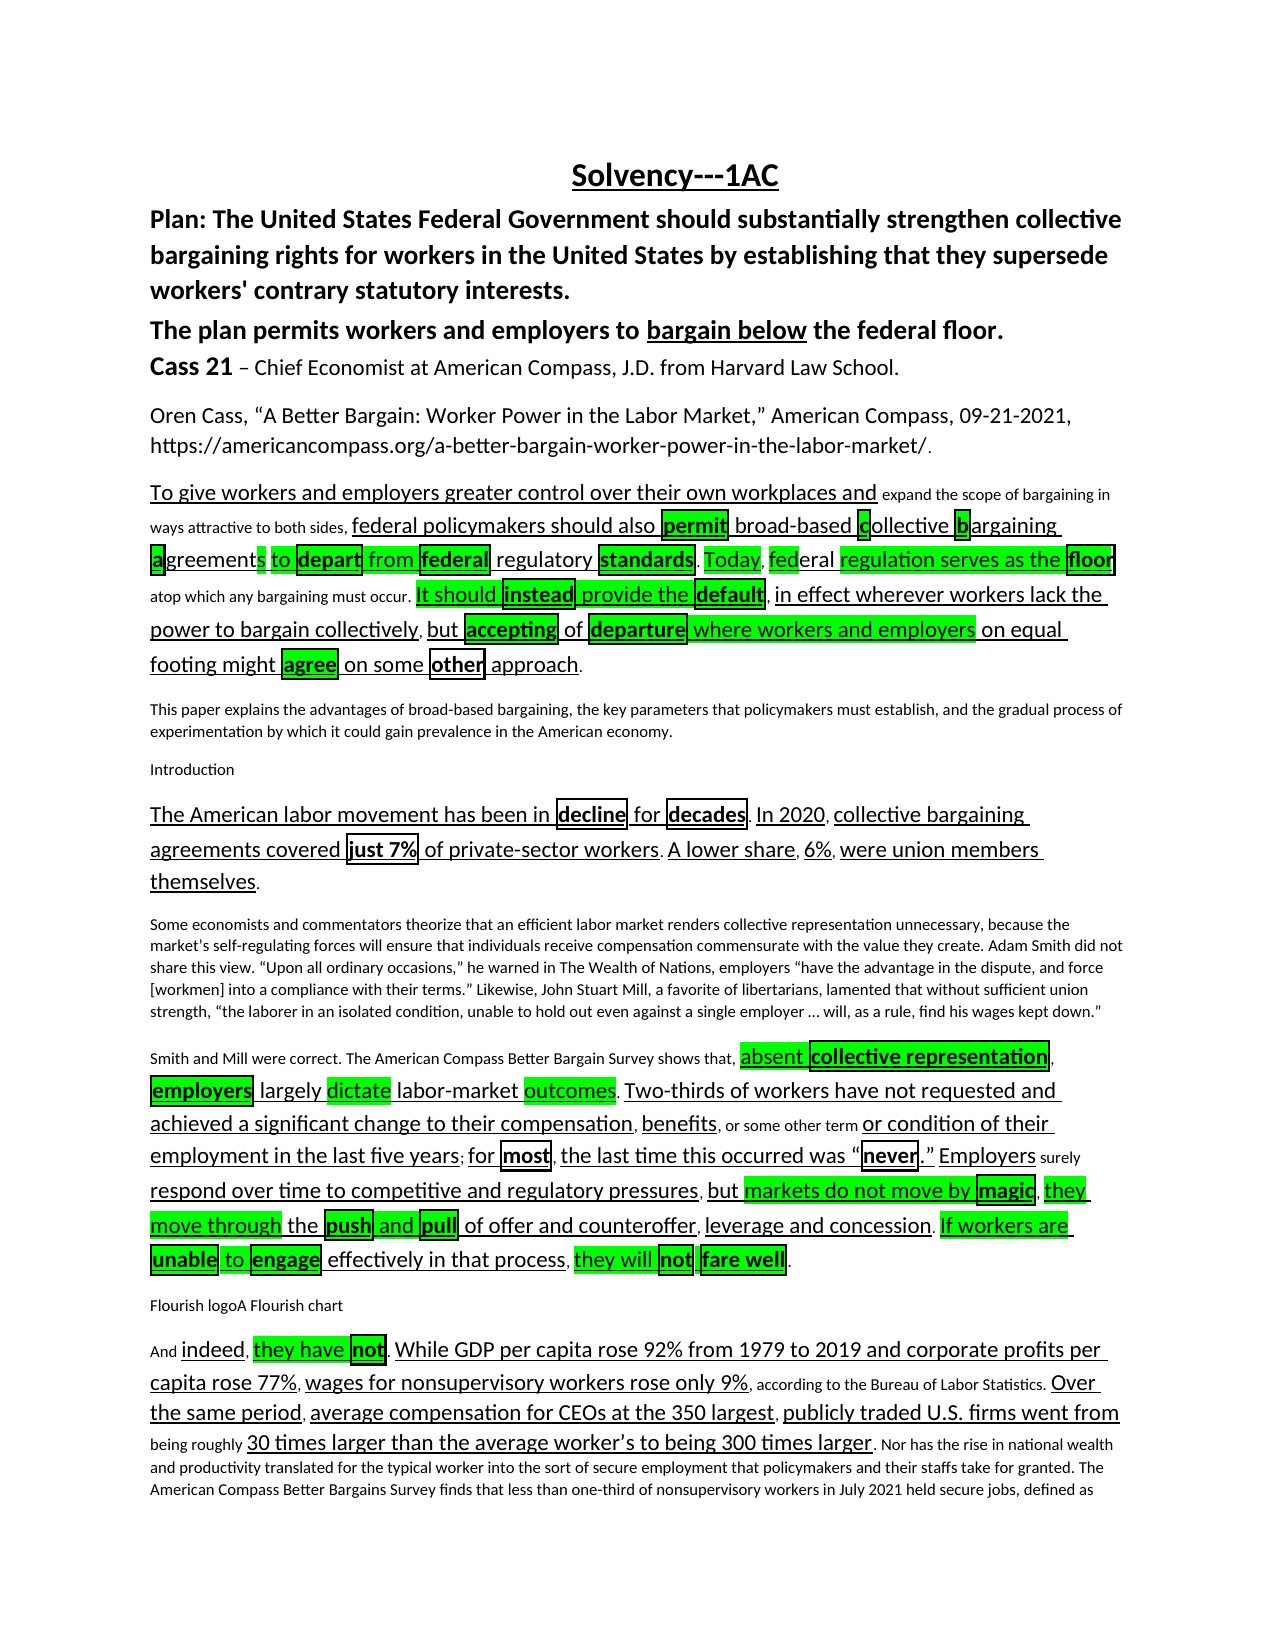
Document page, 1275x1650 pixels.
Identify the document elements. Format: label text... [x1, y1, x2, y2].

text Flourish logoA Flourish chart [150, 1295, 1125, 1315]
subtitle The plan permits workers and employers to bargain below the federal floor. [150, 313, 1125, 346]
text Introduction [150, 759, 1125, 780]
text Smith and Mill were correct. The American Compass Better Bargain Survey shows that, absent collective representation, employers largely dictate labor-market outcomes. Two-thirds of workers have not requested and achieved a significant change to their compensation, benefits, or some other term or condition of their employment in the last five years; for most, the last time this occurred was “never.” Employers surely respond over time to competitive and regulatory pressures, but markets do not move by magic, they move through the push and pull of offer and counteroffer, leverage and concession. If workers are unable to engage effectively in that process, they will not fare well. [150, 1040, 1125, 1276]
text Some economists and commentators theorize that an efficient labor market renders collective representation unnecessary, because the market’s self-regulating forces will ensure that individuals receive compensation commensurate with the value they create. Adam Smith did not share this view. “Upon all ordinary occasions,” he warned in The Wealth of Nations, employers “have the advantage in the dispute, and force [workmen] into a compliance with their terms.” Likewise, John Stuart Mill, a favorite of libertarians, lamented that without sufficient union strength, “the laborer in an isolated condition, unable to hold out even against a single employer … will, as a rule, find his wages kept down.” [150, 914, 1125, 1022]
text This paper explains the advantages of broad-based bargaining, the key parameters that policymakers must establish, and the gradual process of experimentation by which it could gain prevalence in the American economy. [150, 699, 1125, 741]
text To give workers and employers greater control over their own workplaces and expand the scope of bargaining in ways attractive to both sides, federal policymakers should also permit broad-based collective bargaining agreements to depart from federal regulatory standards. Today, federal regulation serves as the floor atop which any bargaining must occur. It should instead provide the default, in effect wherever workers lack the power to bargain collectively, but accepting of departure where workers and employers on equal footing might agree on some other approach. [150, 478, 1125, 680]
subtitle Solvency---1AC [150, 154, 1125, 195]
text Oren Cass, “A Better Bargain: Worker Power in the Labor Market,” American Compass, 09-21-2021, https://americancompass.org/a-better-bargain-worker-power-in-the-labor-market/. [150, 401, 1125, 459]
text The American labor movement has been in decline for decades. In 2020, collective bargaining agreements covered just 7% of private-sector workers. A lower share, 6%, were union members themselves. [150, 798, 1125, 895]
subtitle Plan: The United States Federal Government should substantially strengthen collective bargaining rights for workers in the United States by establishing that they supersede workers' contrary statutory interests. [150, 202, 1125, 307]
text Cass 21 – Chief Economist at American Compass, J.D. from Harvard Law School. [150, 349, 1125, 382]
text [150, 1333, 1125, 1500]
